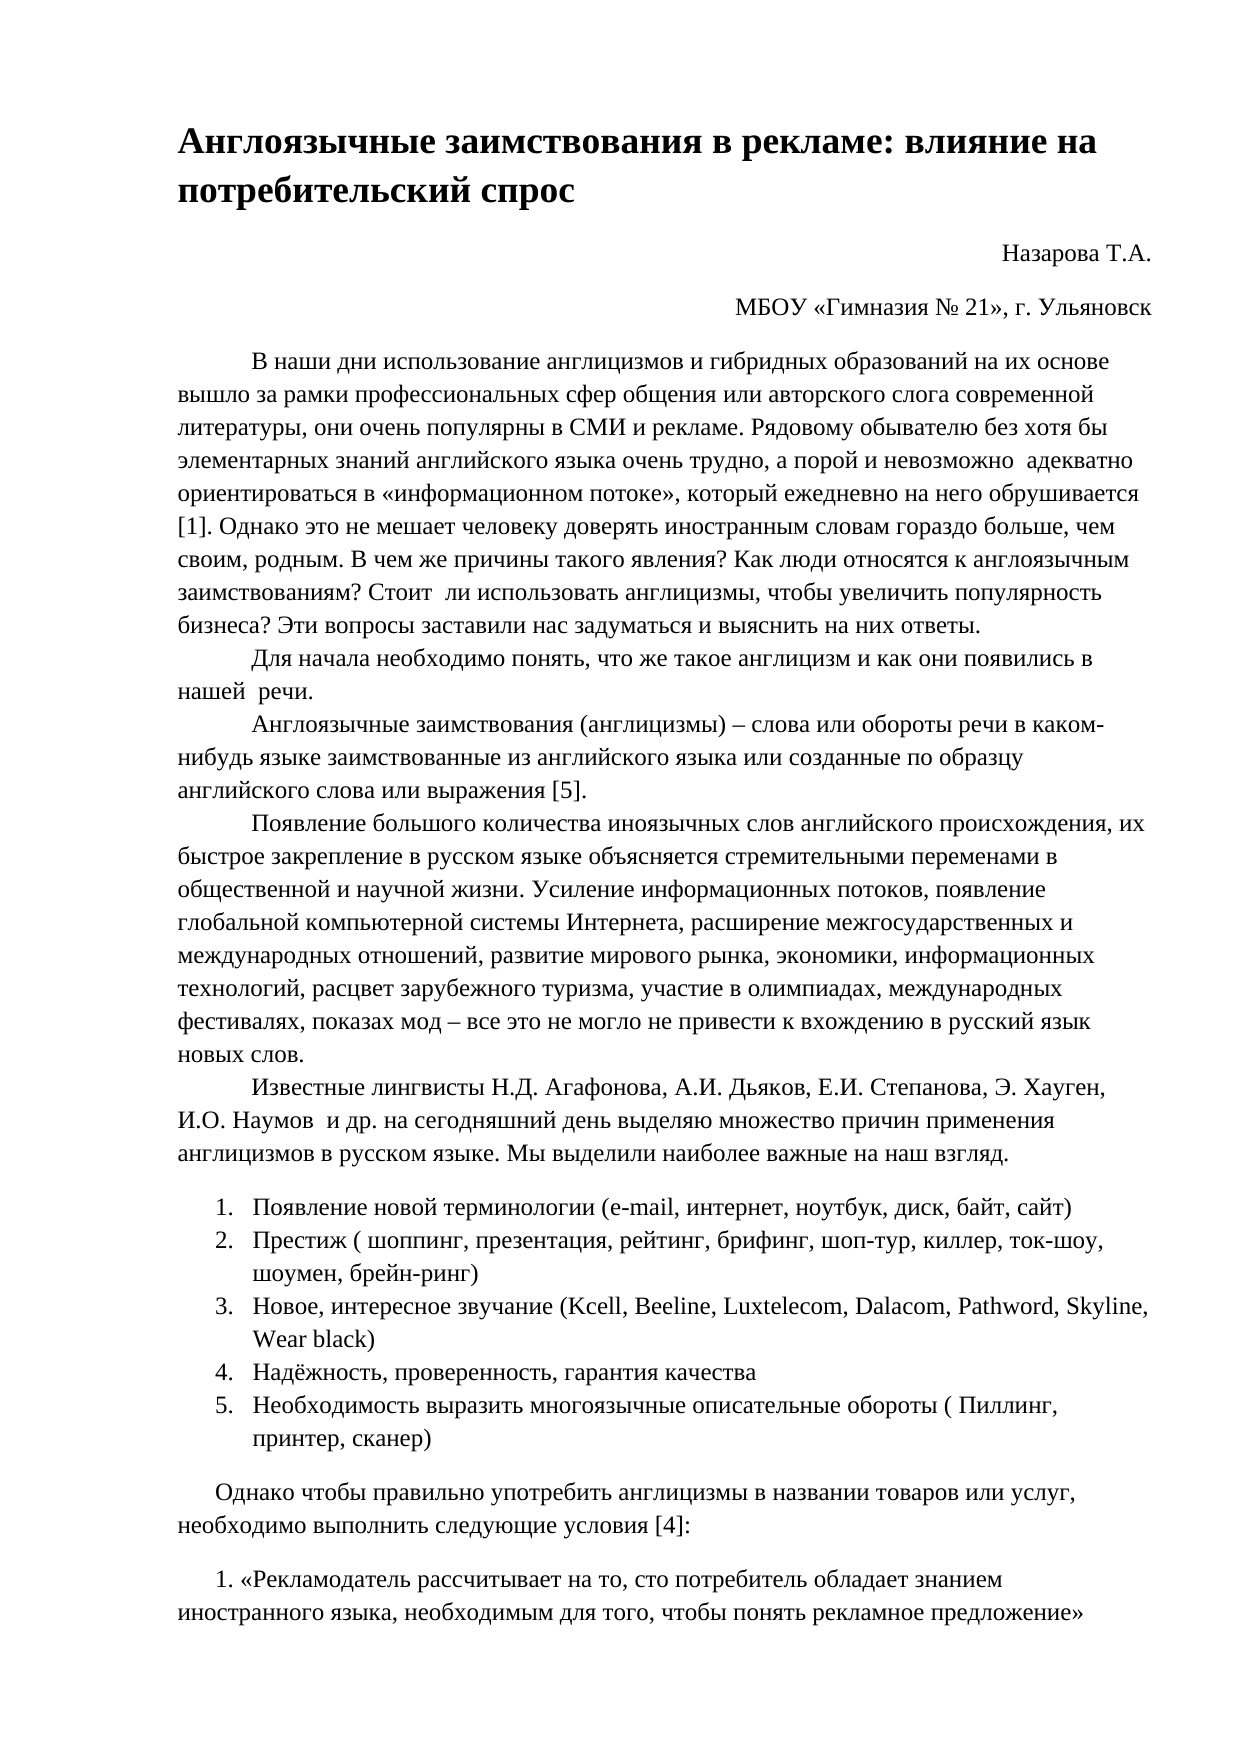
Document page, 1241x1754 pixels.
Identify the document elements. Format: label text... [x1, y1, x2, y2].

text В наши дни использование англицизмов и гибридных образований на их основе вышло за рамки профессиональных сфер общения или авторского слога современной литературы, они очень популярны в СМИ и рекламе. Рядовому обывателю без хотя бы элементарных знаний английского языка очень трудно, а порой и невозможно адекватно ориентироваться в «информационном потоке», который ежедневно на него обрушивается [1]. Однако это не мешает человеку доверять иностранным словам гораздо больше, чем своим, родным. В чем же причины такого явления? Как люди относятся к англоязычным заимствованиям? Стоит ли использовать англицизмы, чтобы увеличить популярность бизнеса? Эти вопросы заставили нас задуматься и выяснить на них ответы. [177, 346, 1152, 639]
list Необходимость выразить многоязычные описательные обороты ( Пиллинг, принтер, сканер) [215, 1390, 1152, 1452]
text МБОУ «Гимназия № 21», г. Ульяновск [177, 292, 1152, 321]
list Престиж ( шоппинг, презентация, рейтинг, брифинг, шоп-тур, киллер, ток-шоу, шоумен, брейн-ринг) [215, 1225, 1152, 1287]
list Надёжность, проверенность, гарантия качества [215, 1357, 1152, 1386]
list Новое, интересное звучание (Kcell, Beeline, Luxtelecom, Dalacom, Pathword, Skyline, Wear black) [215, 1291, 1152, 1353]
text Для начала необходимо понять, что же такое англицизм и как они появились в нашей речи. [177, 643, 1152, 705]
text Англоязычные заимствования (англицизмы) – слова или обороты речи в каком-нибудь языке заимствованные из английского языка или созданные по образцу английского слова или выражения [5]. [177, 709, 1152, 804]
text Появление большого количества иноязычных слов английского происхождения, их быстрое закрепление в русском языке объясняется стремительными переменами в общественной и научной жизни. Усиление информационных потоков, появление глобальной компьютерной системы Интернета, расширение межгосударственных и международных отношений, развитие мирового рынка, экономики, информационных технологий, расцвет зарубежного туризма, участие в олимпиадах, международных фестивалях, показах мод – все это не могло не привести к вхождению в русский язык новых слов. [177, 808, 1152, 1068]
text Назарова Т.А. [177, 238, 1152, 267]
text Известные лингвисты Н.Д. Агафонова, А.И. Дьяков, Е.И. Степанова, Э. Хауген, И.О. Наумов и др. на сегодняшний день выделяю множество причин применения англицизмов в русском языке. Мы выделили наиболее важные на наш взгляд. [177, 1072, 1152, 1167]
text Однако чтобы правильно употребить англицизмы в названии товаров или услуг, необходимо выполнить следующие условия [4]: [177, 1477, 1152, 1539]
text Англоязычные заимствования в рекламе: влияние на потребительский спрос [177, 118, 1152, 211]
text 1. «Рекламодатель рассчитывает на то, сто потребитель обладает знанием иностранного языка, необходимым для того, чтобы понять рекламное предложение» [177, 1564, 1152, 1626]
list Появление новой терминологии (e-mail, интернет, ноутбук, диск, байт, сайт) [215, 1192, 1152, 1221]
